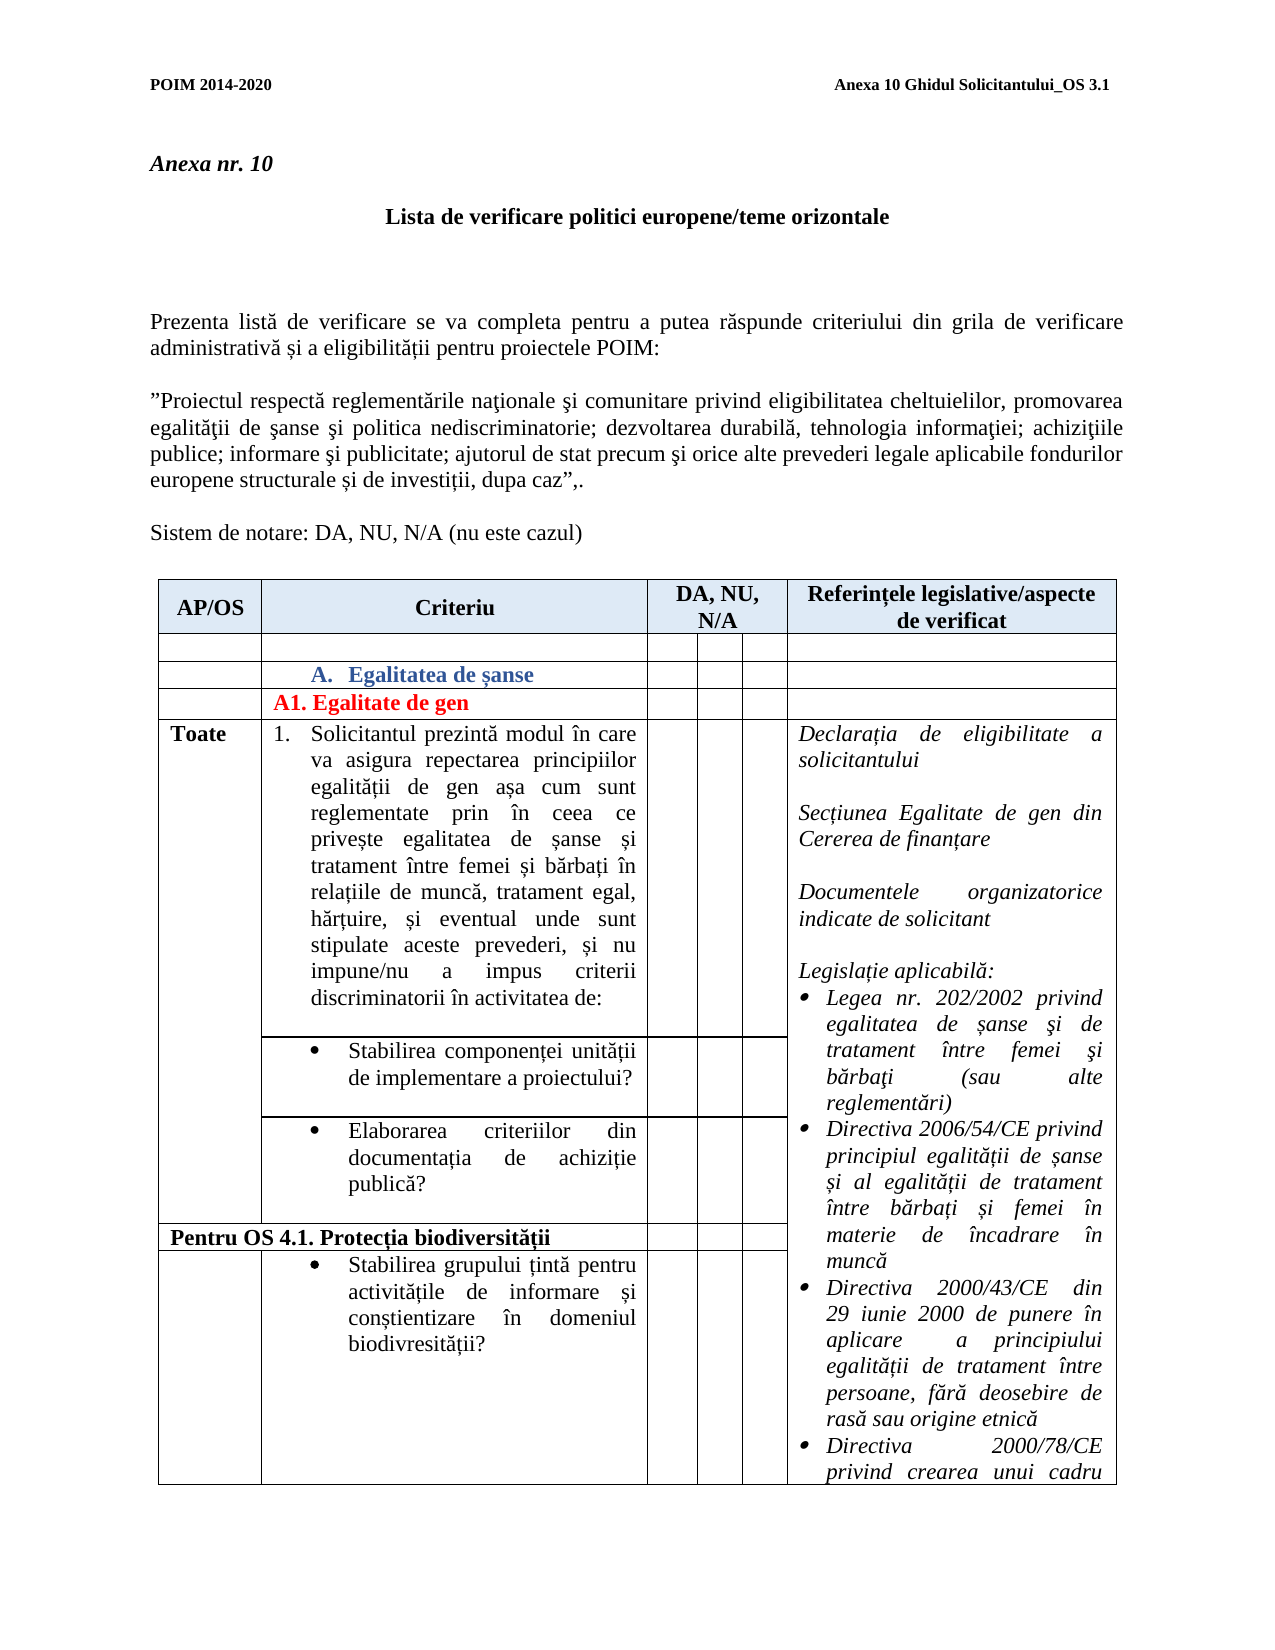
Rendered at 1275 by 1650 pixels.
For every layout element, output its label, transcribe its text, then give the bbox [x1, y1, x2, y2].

table_cell [648, 1038, 697, 1116]
table_cell [698, 662, 742, 688]
table_cell [159, 689, 261, 719]
table_cell [648, 689, 697, 719]
table_cell [698, 634, 742, 661]
table_cell [648, 1118, 697, 1223]
table_cell Elaborarea criteriilor din documentația de achiziție publică? [262, 1118, 647, 1223]
table_cell [743, 720, 787, 1036]
table_cell [648, 662, 697, 688]
text Anexa nr. 10 [150, 150, 1125, 176]
text Prezenta listă de verificare se va completa pentru a putea răspunde criteriului din grila de verificare administrativă și a eligibilității pentru proiectele POIM: [150, 308, 1125, 361]
table_cell [698, 720, 742, 1036]
table_header AP/OS [159, 580, 261, 633]
table_cell [743, 1251, 787, 1484]
table_cell Declarația de eligibilitate a solicitantului Secțiunea Egalitate de gen din Cererea de finanțare Documentele organizatorice indicate de solicitant Legislație aplicabilă: Legea nr. 202/2002 privind egalitatea de șanse şi de tratament între femei şi bărbaţi (sau alte reglementări) Directiva 2006/54/CE privind principiul egalității de șanse și al egalității de tratament între bărbați și femei în materie de încadrare în muncă Directiva 2000/43/CE din 29 iunie 2000 de punere în aplicare a principiului egalității de tratament între persoane, fără deosebire de rasă sau origine etnică Directiva 2000/78/CE privind crearea unui cadru general în favoarea egalității de tratament în ceea privește încadrarea în muncă și ocuparea forței de muncă Directiva 2010/41/UE privind aplicarea principiului egalității de tratament între bărbații și femeile care desfășoară o activitate independentă și de abrogare a Directivei 86/613/CEE Directiva 2006/54/CE privind punerea în aplicare a principiului egalității de șanse și al egalității de tratament între bărbați și femei în materie de încadrare în muncă și de muncă Directiva 2004/113/CE de aplicare a principiului egalității de tratament între femei și bărbați privind accesul la bunuri și servicii și furnizarea de bunuri și servicii [788, 720, 1116, 1484]
table_cell [648, 1224, 697, 1250]
table_cell [159, 634, 261, 661]
table_cell [698, 1224, 742, 1250]
table_cell [159, 1251, 261, 1484]
table_cell [698, 689, 742, 719]
text Lista de verificare politici europene/teme orizontale [150, 203, 1125, 229]
table_cell [648, 634, 697, 661]
table_cell [743, 689, 787, 719]
table_cell [262, 634, 647, 661]
table_cell [648, 720, 697, 1036]
table_cell [743, 662, 787, 688]
table_header DA, NU, N/A [648, 580, 787, 633]
table_cell [743, 1224, 787, 1250]
table_cell [788, 662, 1116, 688]
table_cell [648, 1251, 697, 1484]
table_cell Toate [159, 720, 261, 1223]
table_cell [698, 1118, 742, 1223]
table_cell [788, 634, 1116, 661]
table_cell [743, 1118, 787, 1223]
table_cell [159, 662, 261, 688]
table_cell Solicitantul prezintă modul în care va asigura repectarea principiilor egalității de gen așa cum sunt reglementate prin în ceea ce privește egalitatea de șanse și tratament între femei și bărbați în relațiile de muncă, tratament egal, hărțuire, și eventual unde sunt stipulate aceste prevederi, și nu impune/nu a impus criterii discriminatorii în activitatea de: [262, 720, 647, 1036]
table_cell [262, 1251, 647, 1484]
table_header Referințele legislative/aspecte de verificat [788, 580, 1116, 633]
text Sistem de notare: DA, NU, N/A (nu este cazul) [150, 519, 1125, 545]
table_cell [743, 634, 787, 661]
table_cell Egalitatea de șanse [262, 662, 647, 688]
table_cell Pentru OS 4.1. Protecția biodiversității [159, 1224, 647, 1250]
table_cell [698, 1038, 742, 1116]
table_cell [743, 1038, 787, 1116]
table_cell Stabilirea componenței unității de implementare a proiectului? [262, 1038, 647, 1116]
table_cell [698, 1251, 742, 1484]
table_header Criteriu [262, 580, 647, 633]
table_cell [788, 689, 1116, 719]
text ”Proiectul respectă reglementările naţionale şi comunitare privind eligibilitatea cheltuielilor, promovarea egalităţii de şanse şi politica nediscriminatorie; dezvoltarea durabilă, tehnologia informaţiei; achiziţiile publice; informare şi publicitate; ajutorul de stat precum şi orice alte prevederi legale aplicabile fondurilor europene structurale și de investiții, dupa caz”,. [150, 387, 1125, 493]
table_cell A1. Egalitate de gen [262, 689, 647, 719]
